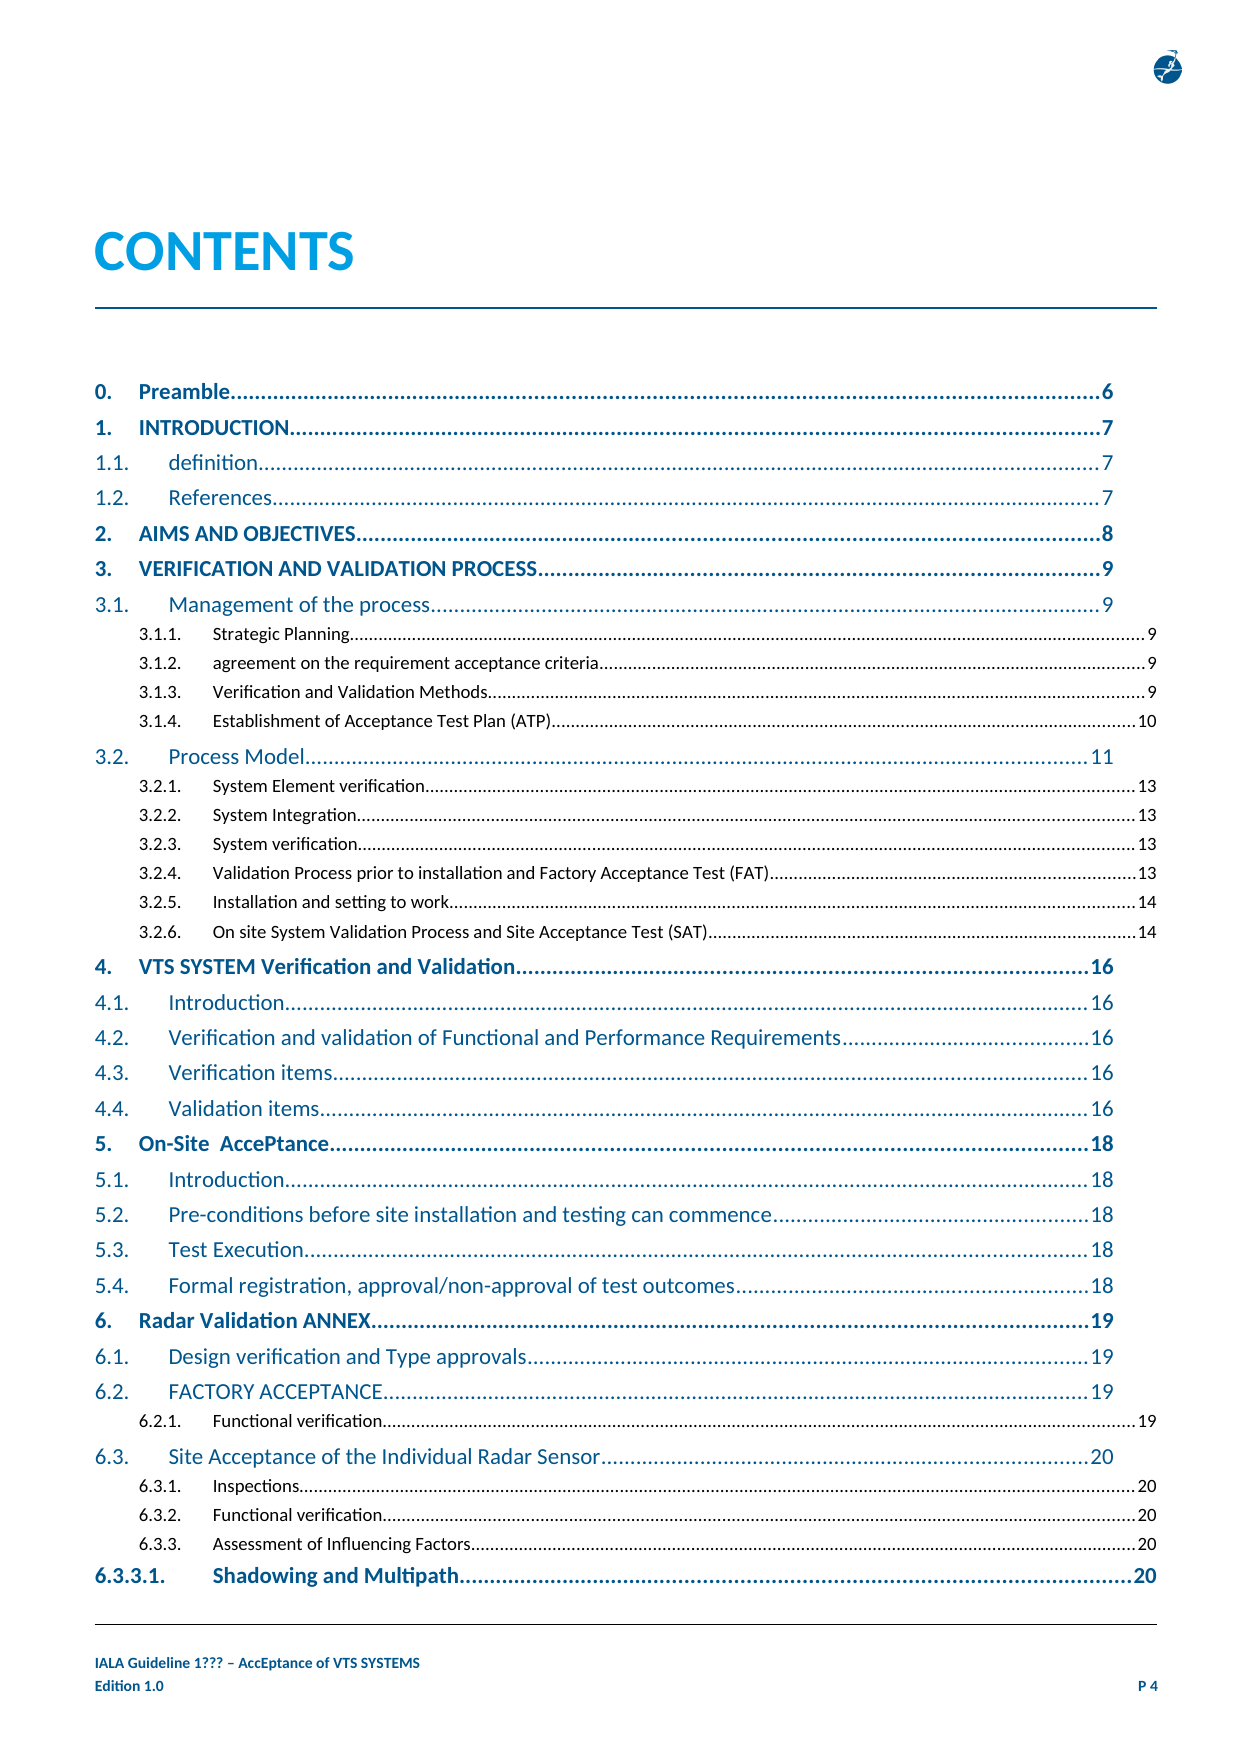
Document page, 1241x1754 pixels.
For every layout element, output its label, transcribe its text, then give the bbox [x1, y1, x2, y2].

text 6.3. Site Acceptance of the Individual Radar Sensor 20 [94, 1438, 1113, 1470]
text 3.1. Management of the process 9 [94, 586, 1113, 618]
text 6.3.1. Inspections 20 [139, 1474, 1157, 1497]
text 6. Radar Validation ANNEX 19 [94, 1303, 1113, 1334]
text 4.2. Verification and validation of Functional and Performance Requirements 16 [94, 1020, 1113, 1051]
text 4.1. Introduction 16 [94, 984, 1113, 1016]
text 5.4. Formal registration, approval/non-approval of test outcomes 18 [94, 1268, 1113, 1299]
text 6.2.1. Functional verification 19 [139, 1409, 1157, 1432]
text 2. AIMS AND OBJECTIVES 8 [94, 516, 1113, 547]
text 3.1.2. agreement on the requirement acceptance criteria 9 [139, 651, 1157, 674]
text 3. VERIFICATION AND VALIDATION PROCESS 9 [94, 551, 1113, 582]
text 4.3. Verification items 16 [94, 1055, 1113, 1086]
text 6.2. FACTORY ACCEPTANCE 19 [94, 1374, 1113, 1405]
text 6.3.3.1. Shadowing and Multipath 20 [94, 1561, 1113, 1589]
text 3.2. Process Model 11 [94, 738, 1113, 770]
text 3.2.2. System Integration 13 [139, 803, 1157, 826]
text 5. On-Site AccePtance 18 [94, 1126, 1113, 1157]
text 5.3. Test Execution 18 [94, 1232, 1113, 1263]
text 1.2. References 7 [94, 480, 1113, 511]
text 3.2.5. Installation and setting to work 14 [139, 891, 1157, 913]
picture [1120, 0, 1241, 119]
text 6.3.3. Assessment of Influencing Factors 20 [139, 1532, 1157, 1555]
text 4.4. Validation items 16 [94, 1091, 1113, 1122]
text 3.1.4. Establishment of Acceptance Test Plan (ATP) 10 [139, 709, 1157, 732]
text 0. Preamble 6 [94, 374, 1113, 405]
text 3.2.6. On site System Validation Process and Site Acceptance Test (SAT) 14 [139, 920, 1157, 943]
text 3.1.1. Strategic Planning 9 [139, 622, 1157, 645]
text 1.1. definition 7 [94, 445, 1113, 476]
text 3.2.3. System verification 13 [139, 832, 1157, 855]
text 6.1. Design verification and Type approvals 19 [94, 1338, 1113, 1370]
text 5.2. Pre-conditions before site installation and testing can commence 18 [94, 1197, 1113, 1228]
text 4. VTS SYSTEM Verification and Validation 16 [94, 949, 1113, 980]
text 3.1.3. Verification and Validation Methods 9 [139, 680, 1157, 703]
text 1. INTRODUCTION 7 [94, 409, 1113, 441]
text 6.3.2. Functional verification 20 [139, 1503, 1157, 1526]
text 3.2.1. System Element verification 13 [139, 774, 1157, 797]
text 5.1. Introduction 18 [94, 1161, 1113, 1193]
text 3.2.4. Validation Process prior to installation and Factory Acceptance Test (FAT) 13 [139, 861, 1157, 884]
